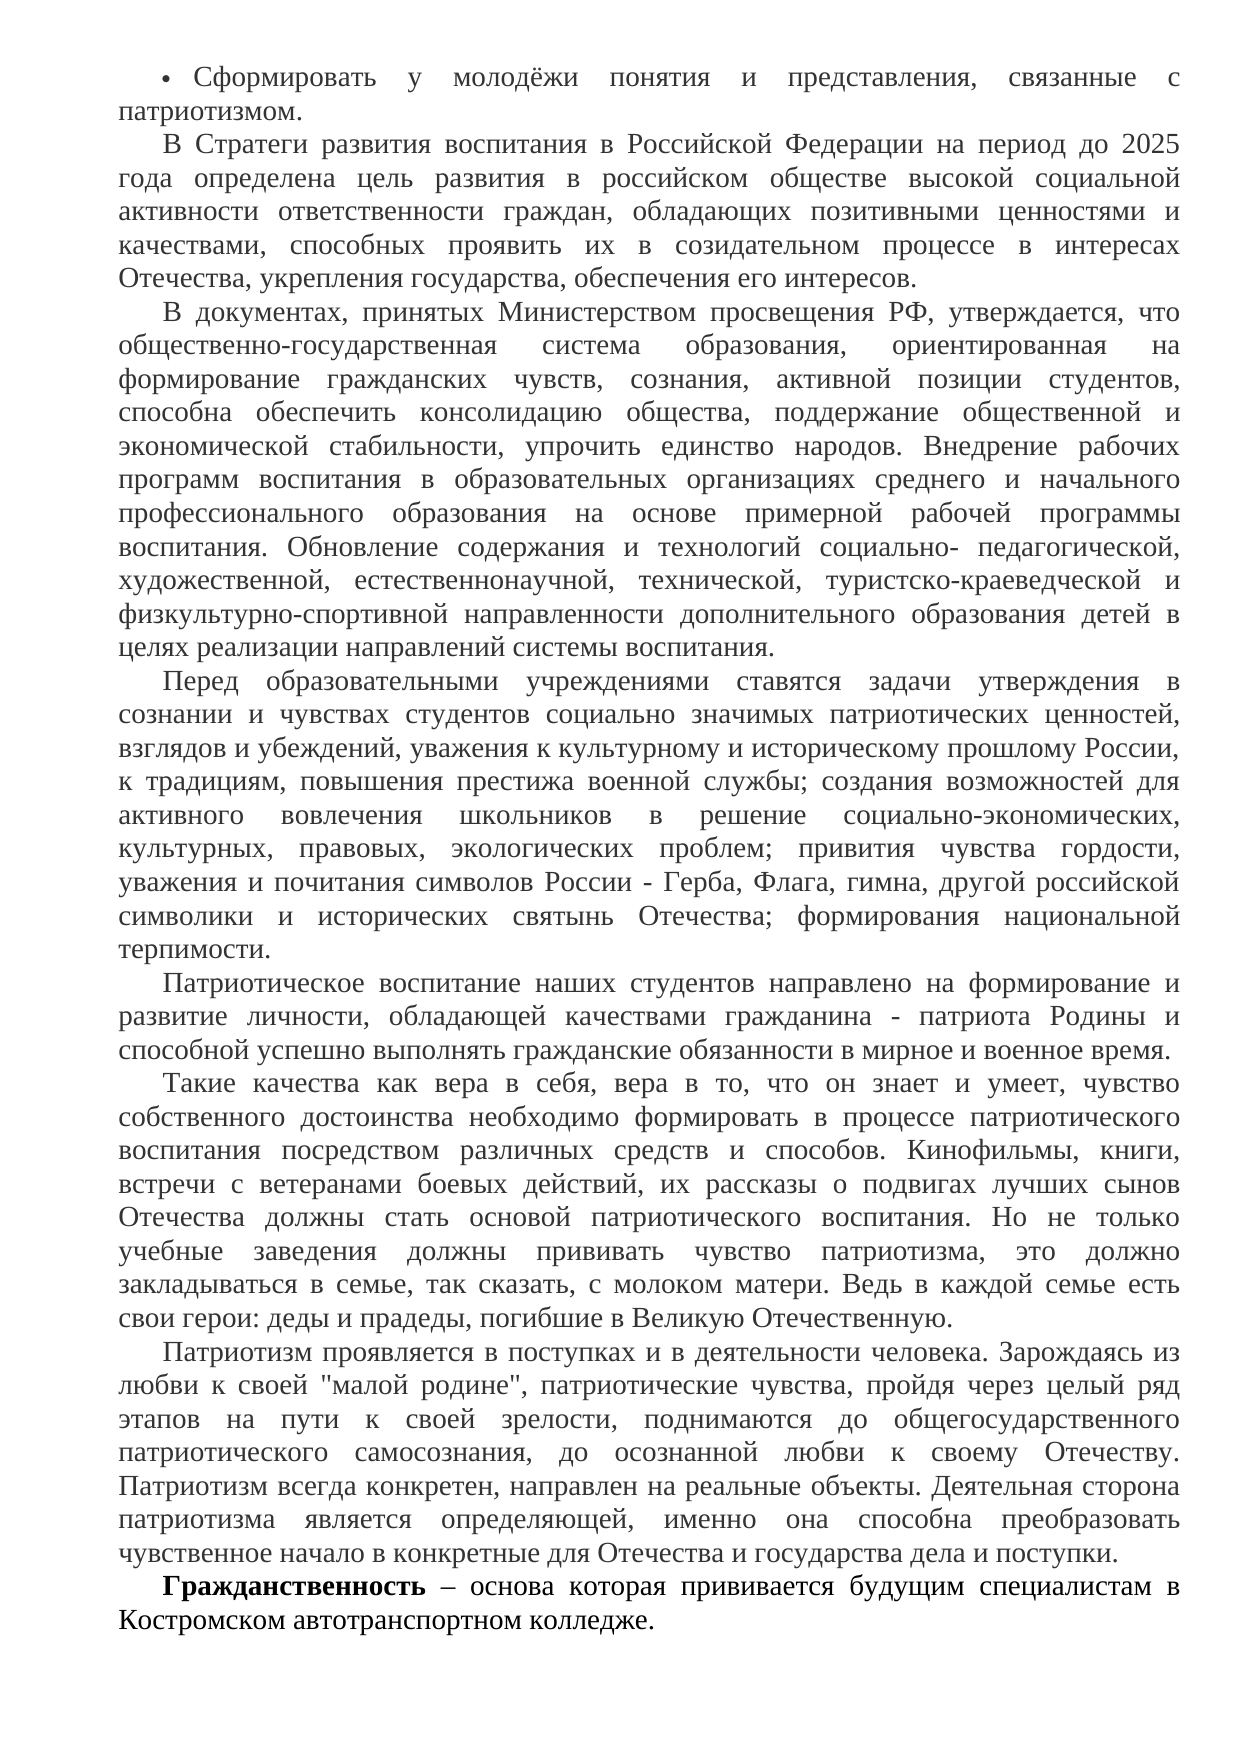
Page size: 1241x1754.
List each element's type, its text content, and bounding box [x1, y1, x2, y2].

text Патриотическое воспитание наших студентов направлено на формирование и развитие личности, обладающей качествами гражданина - патриота Родины и способной успешно выполнять гражданские обязанности в мирное и военное время. [118, 965, 1181, 1065]
text В документах, принятых Министерством просвещения РФ, утверждается, что общественно-государственная система образования, ориентированная на формирование гражданских чувств, сознания, активной позиции студентов, способна обеспечить консолидацию общества, поддержание общественной и экономической стабильности, упрочить единство народов. Внедрение рабочих программ воспитания в образовательных организациях среднего и начального профессионального образования на основе примерной рабочей программы воспитания. Обновление содержания и технологий социально- педагогической, художественной, естественнонаучной, технической, туристско-краеведческой и физкультурно-спортивной направленности дополнительного образования детей в целях реализации направлений системы воспитания. [118, 294, 1181, 663]
text В Стратеги развития воспитания в Российской Федерации на период до 2025 года определена цель развития в российском обществе высокой социальной активности ответственности граждан, обладающих позитивными ценностями и качествами, способных проявить их в созидательном процессе в интересах Отечества, укрепления государства, обеспечения его интересов. [118, 126, 1181, 294]
text Патриотизм проявляется в поступках и в деятельности человека. Зарождаясь из любви к своей "малой родине", патриотические чувства, пройдя через целый ряд этапов на пути к своей зрелости, поднимаются до общегосударственного патриотического самосознания, до осознанной любви к своему Отечеству. Патриотизм всегда конкретен, направлен на реальные объекты. Деятельная сторона патриотизма является определяющей, именно она способна преобразовать чувственное начало в конкретные для Отечества и государства дела и поступки. [118, 1334, 1181, 1568]
text Такие качества как вера в себя, вера в то, что он знает и умеет, чувство собственного достоинства необходимо формировать в процессе патриотического воспитания посредством различных средств и способов. Кинофильмы, книги, встречи с ветеранами боевых действий, их рассказы о подвигах лучших сынов Отечества должны стать основой патриотического воспитания. Но не только учебные заведения должны прививать чувство патриотизма, это должно закладываться в семье, так сказать, с молоком матери. Ведь в каждой семье есть свои герои: деды и прадеды, погибшие в Великую Отечественную. [118, 1065, 1181, 1334]
text Перед образовательными учреждениями ставятся задачи утверждения в сознании и чувствах студентов социально значимых патриотических ценностей, взглядов и убеждений, уважения к культурному и историческому прошлому России, к традициям, повышения престижа военной службы; создания возможностей для активного вовлечения школьников в решение социально-экономических, культурных, правовых, экологических проблем; привития чувства гордости, уважения и почитания символов России - Герба, Флага, гимна, другой российской символики и исторических святынь Отечества; формирования национальной терпимости. [118, 663, 1181, 965]
list Сформировать у молодёжи понятия и представления, связанные с патриотизмом. [118, 59, 1181, 126]
text Гражданственность – основа которая прививается будущим специалистам в Костромском автотранспортном колледже. [118, 1568, 1181, 1636]
